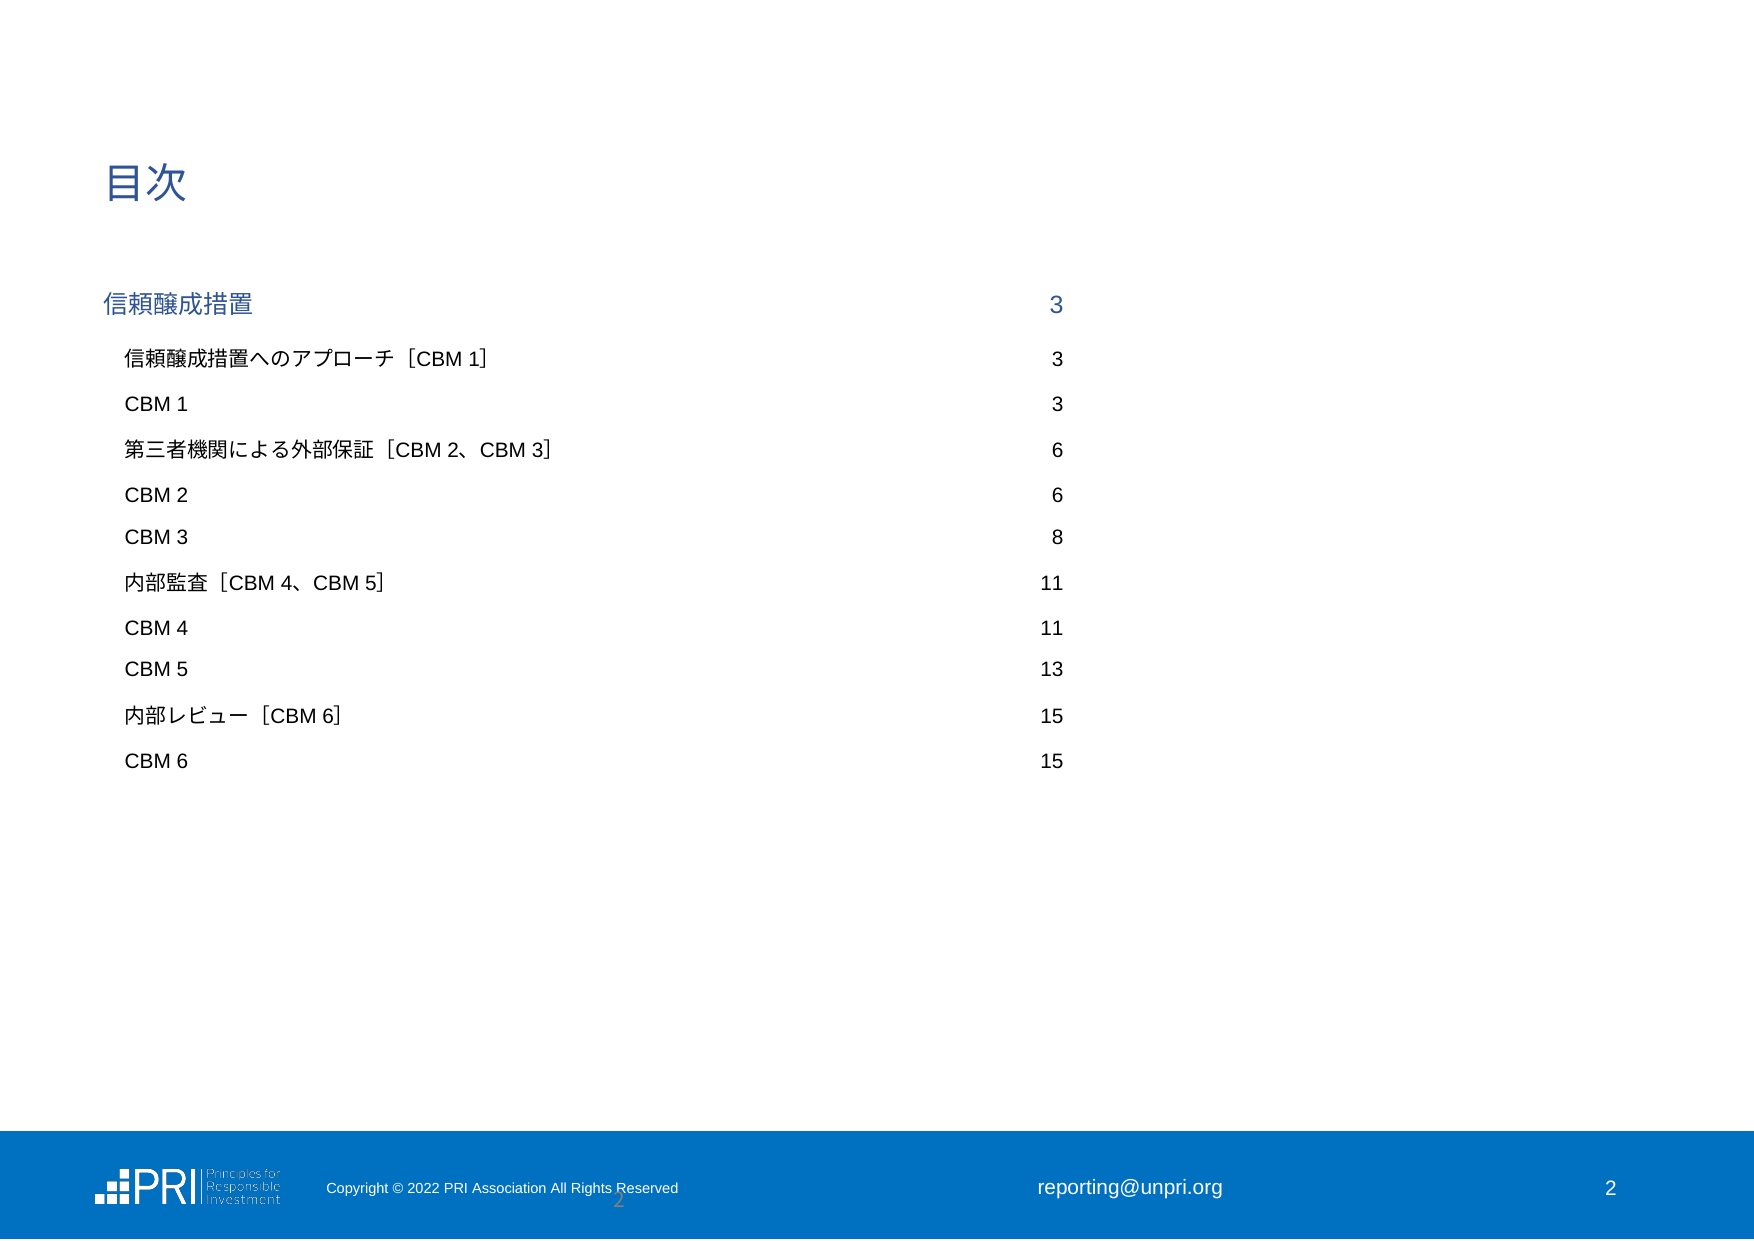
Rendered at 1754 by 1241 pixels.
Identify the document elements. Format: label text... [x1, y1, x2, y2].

text 内部監査［CBM 4、CBM 5］ 11 [124, 566, 1650, 596]
text CBM 1 3 [124, 392, 1650, 416]
text 目次 [103, 150, 1650, 210]
text CBM 6 15 [124, 748, 1650, 772]
text 信頼醸成措置へのアプローチ［CBM 1］ 3 [124, 342, 1650, 372]
picture [92, 1166, 282, 1207]
text CBM 3 8 [124, 524, 1650, 548]
text CBM 2 6 [124, 483, 1650, 507]
text 第三者機関による外部保証［CBM 2、CBM 3］ 6 [124, 433, 1650, 463]
text 内部レビュー［CBM 6］ 15 [124, 699, 1650, 729]
text CBM 4 11 [124, 616, 1650, 640]
text 信頼醸成措置 3 [103, 284, 1650, 321]
text CBM 5 13 [124, 657, 1650, 681]
